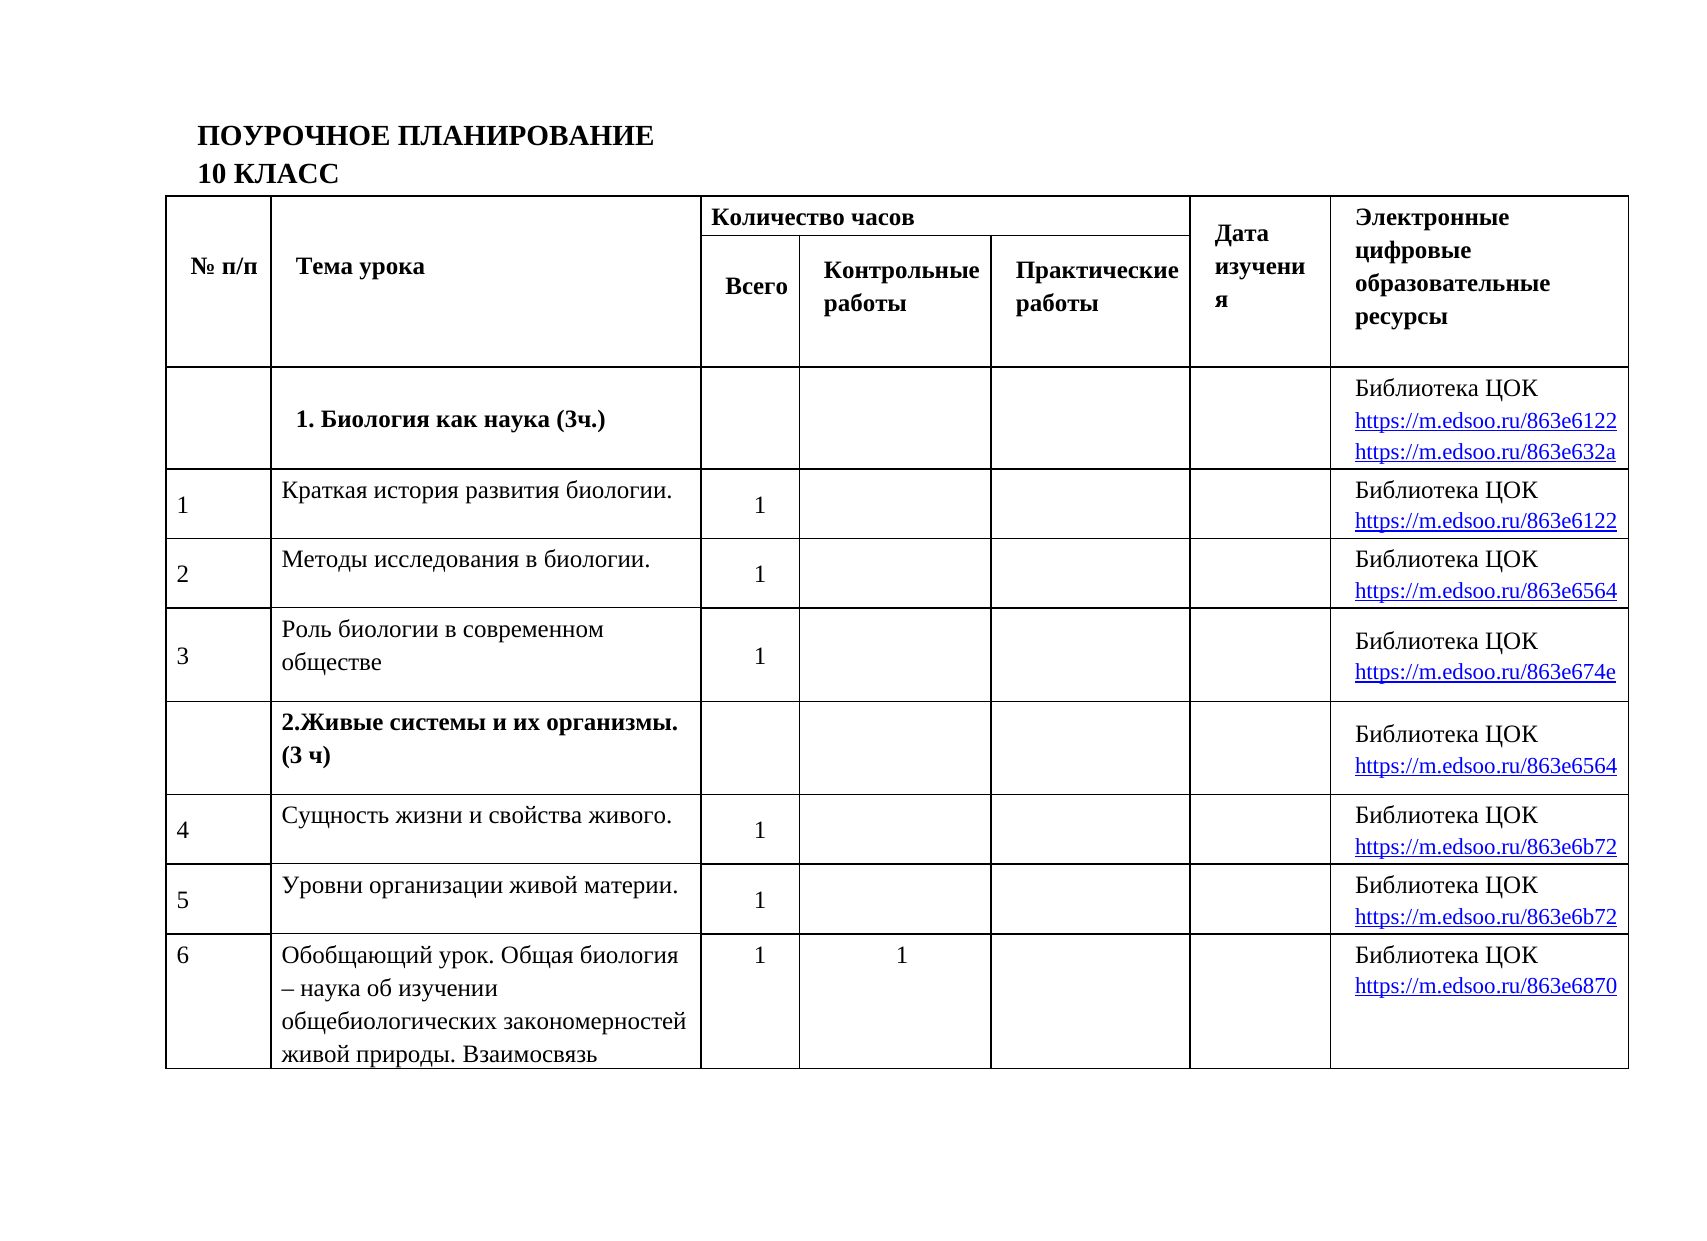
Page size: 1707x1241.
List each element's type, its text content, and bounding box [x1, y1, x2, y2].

table_cell [992, 935, 1189, 1067]
table_cell [992, 470, 1189, 538]
table_cell 4 [167, 795, 270, 863]
table_cell [800, 470, 990, 538]
table_cell Библиотека ЦОК https://m.edsoo.ru/863e6564 [1331, 539, 1628, 607]
table_cell Библиотека ЦОК https://m.edsoo.ru/863e6122 [1331, 470, 1628, 538]
table_cell [992, 539, 1189, 607]
table_cell [992, 368, 1189, 468]
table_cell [1331, 935, 1628, 1067]
table_cell 1 [800, 935, 990, 1067]
table_header Дата изучения [1191, 197, 1330, 366]
table_cell Практические работы [992, 236, 1189, 366]
table_header Тема урока [272, 197, 700, 366]
table_cell [1191, 470, 1330, 538]
table_cell 1 [702, 865, 799, 933]
table_cell Сущность жизни и свойства живого. [272, 795, 700, 863]
text 10 КЛАСС [190, 157, 1618, 190]
table_cell [800, 539, 990, 607]
table_cell [800, 609, 990, 701]
table_cell 5 [167, 865, 270, 933]
table_cell [167, 368, 270, 468]
table_cell [992, 702, 1189, 794]
table_cell Контрольные работы [800, 236, 990, 366]
table_cell 2 [167, 539, 270, 607]
table_cell [1191, 368, 1330, 468]
table_cell [800, 702, 990, 794]
table_cell 1 [702, 935, 799, 1067]
table_cell 1 [702, 539, 799, 607]
table_cell 3 [167, 609, 270, 701]
table_cell [1191, 539, 1330, 607]
table_cell Уровни организации живой материи. [272, 864, 700, 933]
table_cell [167, 702, 270, 794]
table_cell [702, 702, 799, 794]
table_cell [1191, 702, 1330, 794]
table_cell [1191, 609, 1330, 701]
table_cell Библиотека ЦОК https://m.edsoo.ru/863e6564 [1331, 702, 1628, 794]
table_cell Роль биологии в современном обществе [272, 608, 700, 701]
table_cell [992, 795, 1189, 863]
table_cell [702, 368, 799, 468]
table_cell 1. Биология как наука (3ч.) [272, 368, 700, 468]
table_cell Краткая история развития биологии. [272, 470, 700, 538]
table_cell 1 [167, 470, 270, 538]
table_cell 2.Живые системы и их организмы.(3 ч) [272, 702, 700, 794]
table_cell 1 [702, 609, 799, 701]
table_cell Библиотека ЦОК https://m.edsoo.ru/863e6122 https://m.edsoo.ru/863e632a [1331, 368, 1628, 468]
table_header Количество часов [702, 197, 1189, 234]
table_cell 1 [702, 470, 799, 538]
table_cell 6 [167, 935, 270, 1067]
table_cell [1191, 795, 1330, 863]
table_cell [800, 368, 990, 468]
table_cell [992, 609, 1189, 701]
table_cell [1191, 865, 1330, 933]
table_cell [992, 865, 1189, 933]
table_cell Библиотека ЦОК https://m.edsoo.ru/863e674e [1331, 609, 1628, 701]
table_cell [272, 934, 700, 1067]
table_header Электронные цифровые образовательные ресурсы [1331, 197, 1628, 366]
table_cell Библиотека ЦОК https://m.edsoo.ru/863e6b72 [1331, 795, 1628, 863]
table_header № п/п [167, 197, 270, 366]
table_cell [1191, 935, 1330, 1067]
table_cell 1 [702, 795, 799, 863]
table_cell Всего [702, 236, 799, 366]
text ПОУРОЧНОЕ ПЛАНИРОВАНИЕ [190, 118, 1618, 152]
table_cell [800, 865, 990, 933]
table_cell Библиотека ЦОК https://m.edsoo.ru/863e6b72 [1331, 865, 1628, 933]
table_cell [800, 795, 990, 863]
table_cell Методы исследования в биологии. [272, 539, 700, 607]
